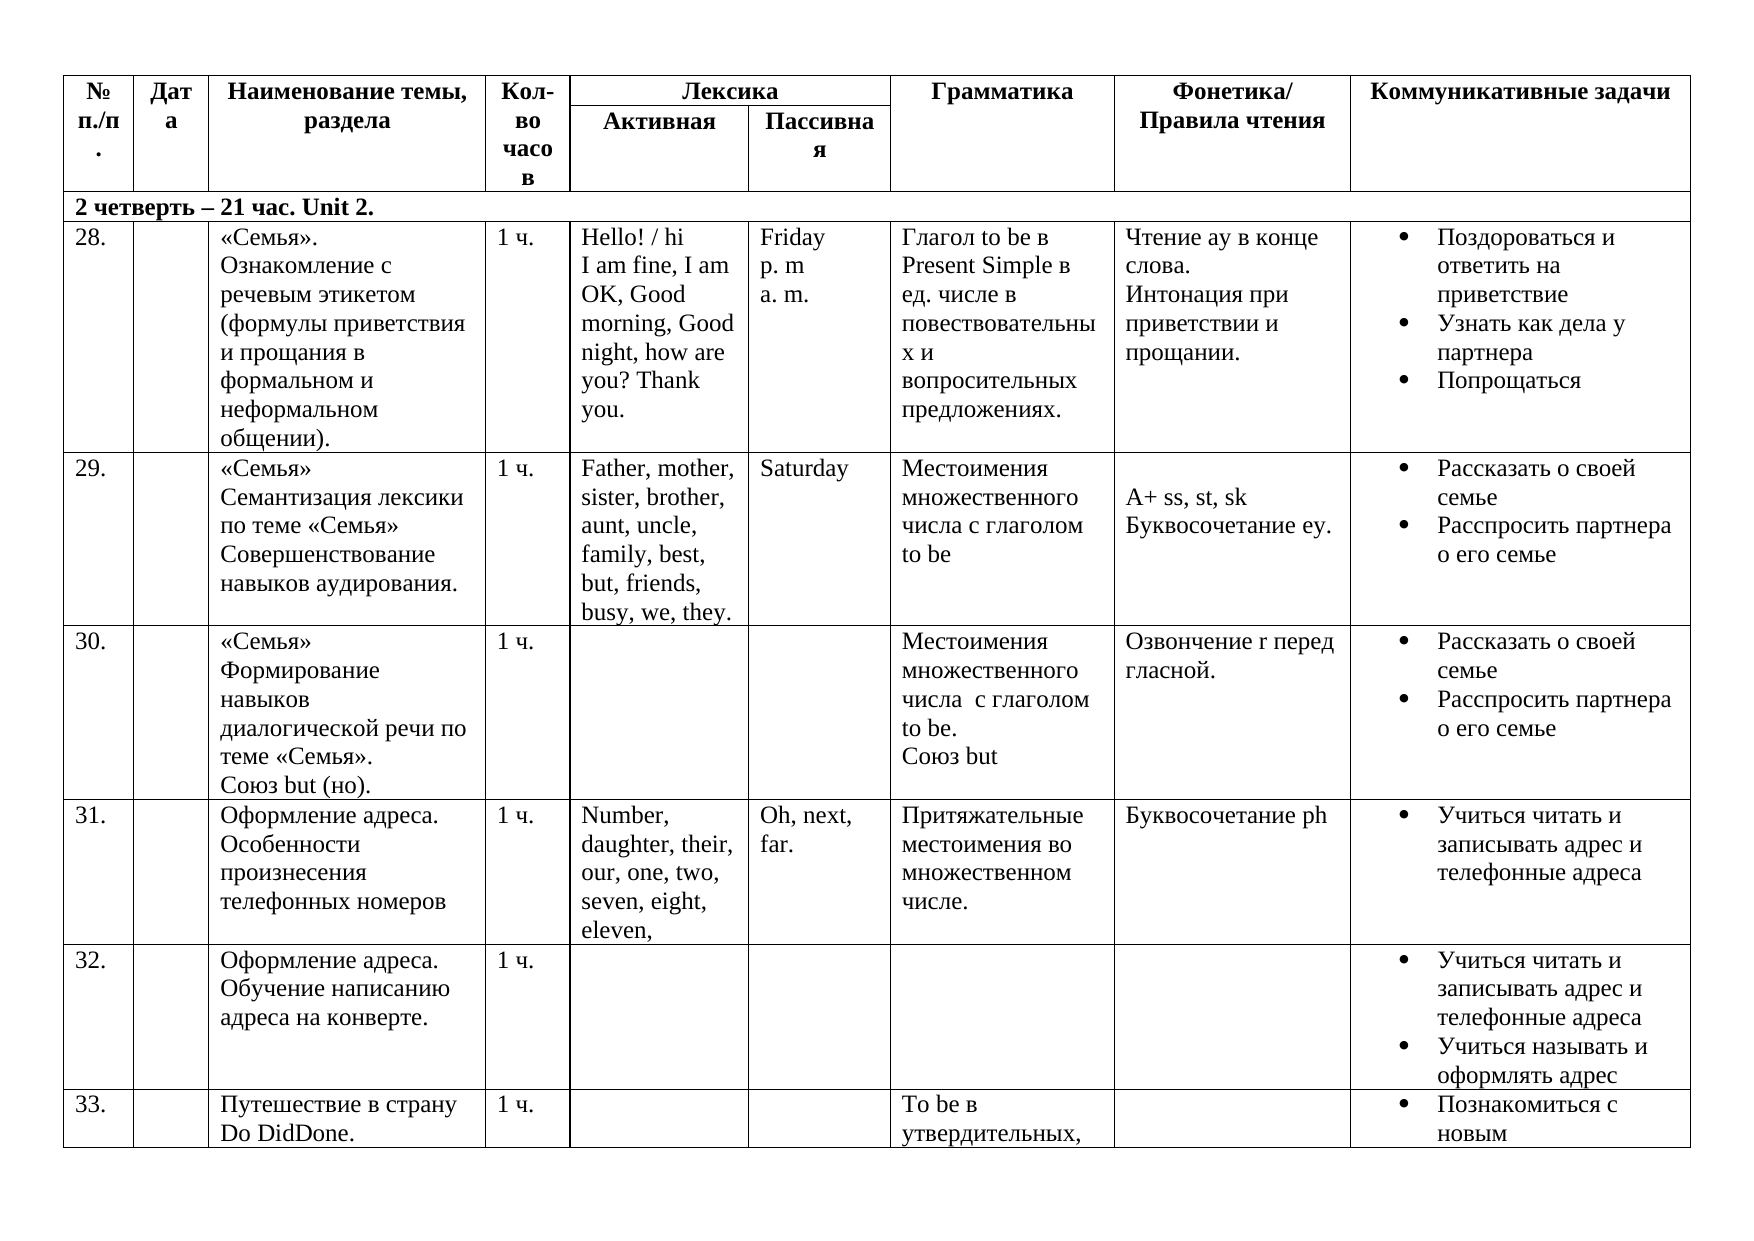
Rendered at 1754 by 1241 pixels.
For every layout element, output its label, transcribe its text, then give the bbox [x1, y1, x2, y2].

table_cell Пассивная [749, 106, 890, 191]
table_cell [571, 626, 748, 799]
table_cell Oh, next, far. [749, 800, 890, 944]
table_cell Местоимения множественного числа с глаголом to be [891, 453, 1114, 625]
table_cell 1 ч. [486, 222, 569, 452]
table_cell [749, 1090, 890, 1147]
table_header Лексика [571, 76, 890, 105]
table_cell Притяжательные местоимения во множественном числе. [891, 800, 1114, 944]
table_cell [134, 800, 208, 944]
table_cell [134, 222, 208, 452]
table_cell Hello! / hi I am fine, I am OK, Good morning, Good night, how are you? Thank you. [571, 222, 748, 452]
table_cell Местоимения множественного числа с глаголом to be. Союз but [891, 626, 1114, 799]
table_cell 2 четверть – 21 час. Unit 2. [64, 192, 1690, 221]
table_cell Рассказать о своей семье Расспросить партнера о его семье [1351, 453, 1690, 625]
table_header Дата [134, 76, 208, 191]
table_header Грамматика [891, 76, 1114, 191]
table_cell 1 ч. [486, 1090, 569, 1147]
table_cell 1 ч. [486, 800, 569, 944]
table_cell [571, 1090, 748, 1147]
table_cell [749, 945, 890, 1088]
table_cell 33. [64, 1090, 133, 1147]
table_cell 29. [64, 453, 133, 625]
table_cell 28. [64, 222, 133, 452]
table_cell Number, daughter, their, our, one, two, seven, eight, eleven, [571, 800, 748, 944]
table_cell [891, 945, 1114, 1088]
table_cell [749, 626, 890, 799]
table_cell Глагол to be в Present Simple в ед. числе в повествовательных и вопросительных предложениях. [891, 222, 1114, 452]
table_cell Учиться читать и записывать адрес и телефонные адреса Учиться называть и оформлять адрес [1351, 945, 1690, 1088]
table_cell 31. [64, 800, 133, 944]
table_cell Буквосочетание ph [1115, 800, 1350, 944]
table_cell [134, 453, 208, 625]
table_cell «Семья» Формирование навыков диалогической речи по теме «Семья». Союз but (но). [209, 626, 485, 799]
table_cell [134, 626, 208, 799]
table_cell [134, 1090, 208, 1147]
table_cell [1351, 1090, 1690, 1147]
table_cell 1 ч. [486, 626, 569, 799]
table_cell [571, 945, 748, 1088]
table_cell Оформление адреса. Обучение написанию адреса на конверте. [209, 945, 485, 1088]
table_cell Father, mother, sister, brother, aunt, uncle, family, best, but, friends, busy, we, they. [571, 453, 748, 625]
table_cell [134, 945, 208, 1088]
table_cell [209, 1090, 485, 1147]
table_cell 1 ч. [486, 453, 569, 625]
table_cell 1 ч. [486, 945, 569, 1088]
table_cell Чтение ay в конце слова. Интонация при приветствии и прощании. [1115, 222, 1350, 452]
table_cell A+ ss, st, sk Буквосочетание ey. [1115, 453, 1350, 625]
table_cell Saturday [749, 453, 890, 625]
table_header Наименование темы, раздела [209, 76, 485, 191]
table_cell [1115, 945, 1350, 1088]
table_header Фонетика/Правила чтения [1115, 76, 1350, 191]
table_cell [1115, 1090, 1350, 1147]
table_cell «Семья». Ознакомление с речевым этикетом (формулы приветствия и прощания в формальном и неформальном общении). [209, 222, 485, 452]
table_cell 32. [64, 945, 133, 1088]
table_header Коммуникативные задачи [1351, 76, 1690, 191]
table_header Кол-во часов [486, 76, 569, 191]
table_cell «Семья» Семантизация лексики по теме «Семья» Совершенствование навыков аудирования. [209, 453, 485, 625]
table_header № п./п. [64, 76, 133, 191]
table_cell Активная [571, 106, 748, 191]
table_cell Оформление адреса. Особенности произнесения телефонных номеров [209, 800, 485, 944]
table_cell Рассказать о своей семье Расспросить партнера о его семье [1351, 626, 1690, 799]
table_cell Озвончение r перед гласной. [1115, 626, 1350, 799]
table_cell 30. [64, 626, 133, 799]
table_cell Friday p. m a. m. [749, 222, 890, 452]
table_cell Учиться читать и записывать адрес и телефонные адреса [1351, 800, 1690, 944]
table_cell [891, 1090, 1114, 1147]
table_cell Поздороваться и ответить на приветствие Узнать как дела у партнера Попрощаться [1351, 222, 1690, 452]
